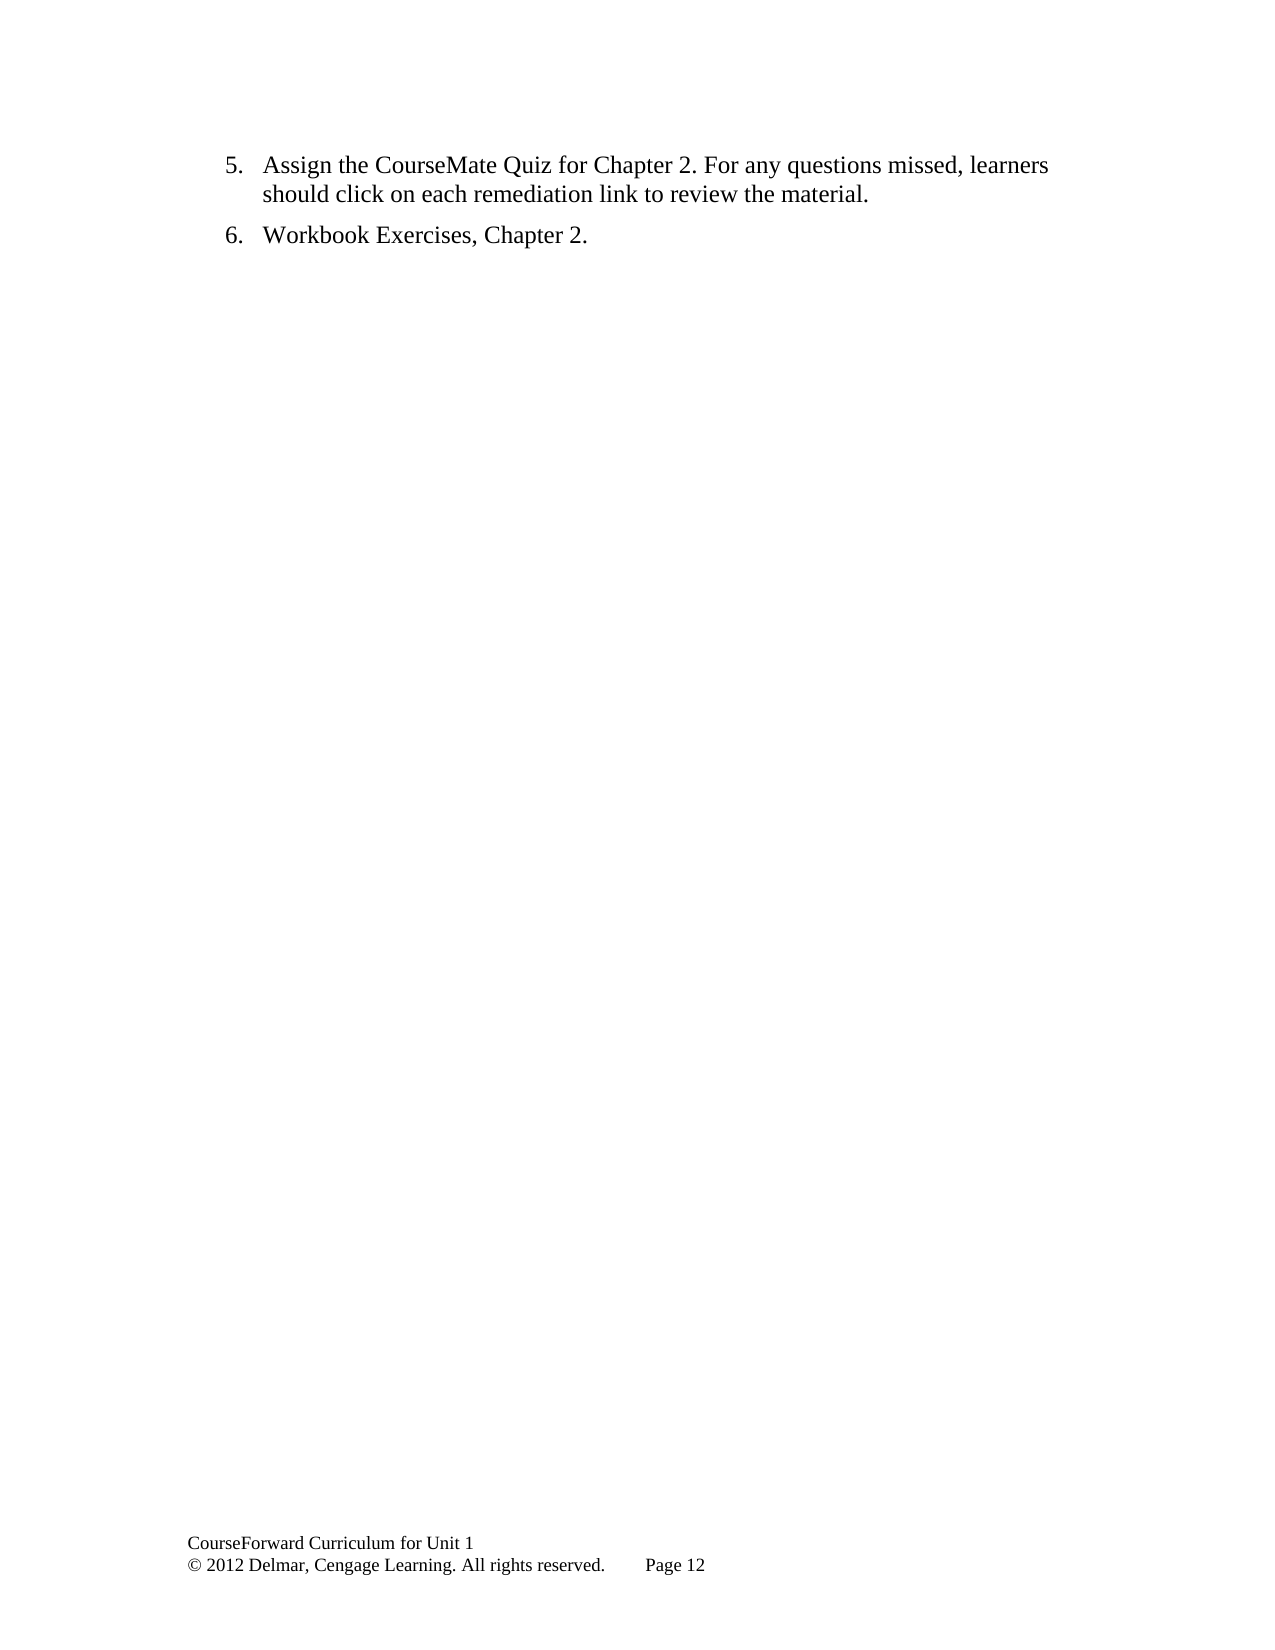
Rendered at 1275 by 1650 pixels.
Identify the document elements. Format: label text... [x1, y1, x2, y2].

list Workbook Exercises, Chapter 2. [225, 220, 1087, 249]
list Assign the CourseMate Quiz for Chapter 2. For any questions missed, learners should click on each remediation link to review the material. [225, 150, 1087, 207]
